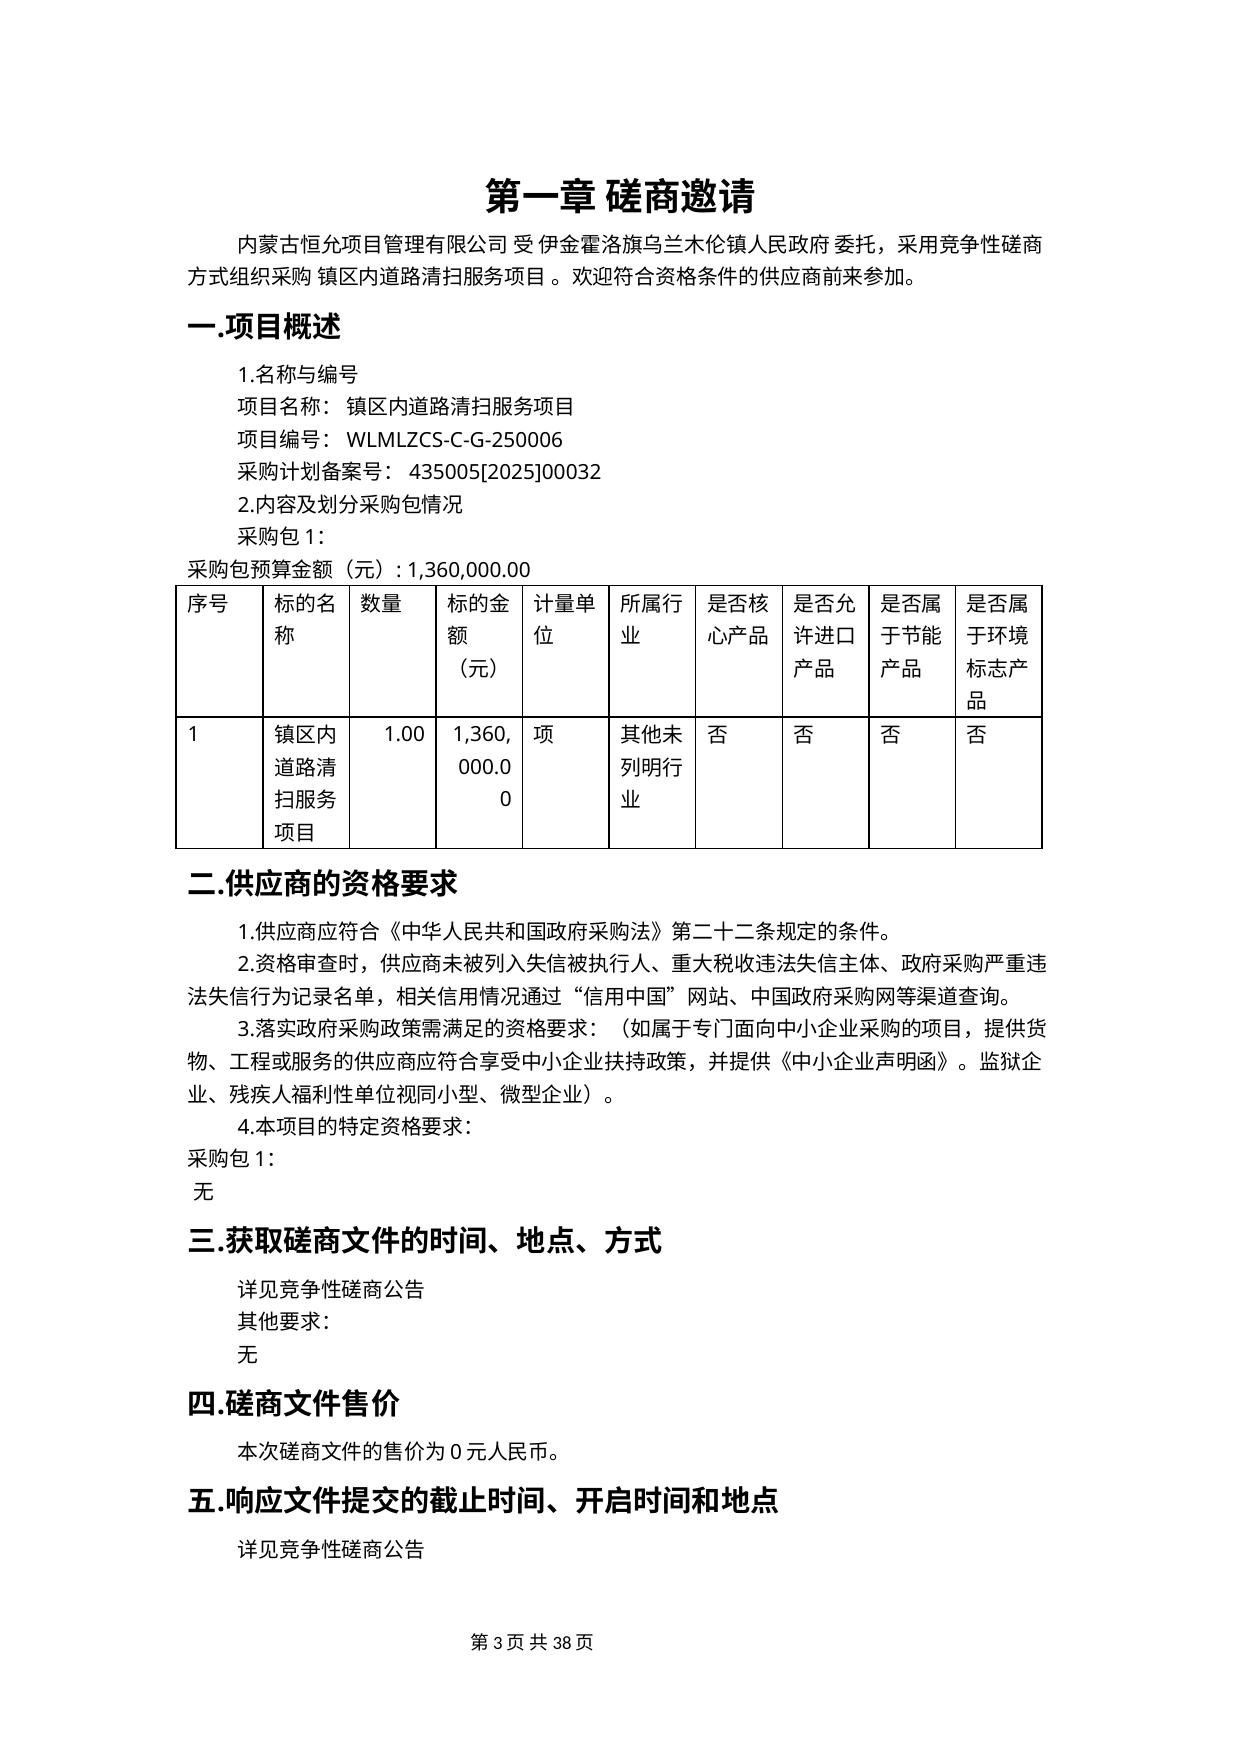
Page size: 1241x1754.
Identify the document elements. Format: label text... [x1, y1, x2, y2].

text 其他要求： [187, 1304, 1053, 1337]
text 第一章 磋商邀请 [187, 162, 1053, 227]
text 项目名称： 镇区内道路清扫服务项目 [187, 389, 1053, 422]
text 详见竞争性磋商公告 [187, 1272, 1053, 1304]
text 采购包1： [187, 519, 1053, 552]
table_cell 否 [696, 718, 782, 848]
table_header 是否属于环境标志产品 [956, 586, 1041, 716]
table_cell 1 [177, 718, 262, 848]
text 项目编号： WLMLZCS-C-G-250006 [187, 422, 1053, 454]
table_header 序号 [177, 586, 262, 716]
text 无 [187, 1174, 1053, 1207]
text 4.本项目的特定资格要求： [187, 1109, 1053, 1142]
text 采购计划备案号： 435005[2025]00032 [187, 454, 1053, 487]
table_header 所属行业 [610, 586, 695, 716]
table_header 数量 [350, 586, 435, 716]
text 1.名称与编号 [187, 357, 1053, 389]
table_header 标的金额 （元） [437, 586, 522, 716]
text 五.响应文件提交的截止时间、开启时间和地点 [187, 1467, 1053, 1532]
table_cell 镇区内道路清扫服务项目 [264, 718, 349, 848]
table_cell 否 [870, 718, 955, 848]
table_header 是否核心产品 [696, 586, 782, 716]
table_cell 1.00 [350, 718, 435, 848]
table_header 是否允许进口产品 [783, 586, 868, 716]
table_header 是否属于节能产品 [870, 586, 955, 716]
text 二.供应商的资格要求 [187, 849, 1053, 914]
text 内蒙古恒允项目管理有限公司 受 伊金霍洛旗乌兰木伦镇人民政府 委托，采用竞争性磋商方式组织采购 镇区内道路清扫服务项目 。欢迎符合资格条件的供应商前来参加。 [187, 227, 1053, 292]
table_cell 否 [783, 718, 868, 848]
text 1.供应商应符合《中华人民共和国政府采购法》第二十二条规定的条件。 [187, 914, 1053, 947]
text 3.落实政府采购政策需满足的资格要求：（如属于专门面向中小企业采购的项目，提供货物、工程或服务的供应商应符合享受中小企业扶持政策，并提供《中小企业声明函》。监狱企业、残疾人福利性单位视同小型、微型企业）。 [187, 1012, 1053, 1109]
text 2.资格审查时，供应商未被列入失信被执行人、重大税收违法失信主体、政府采购严重违法失信行为记录名单，相关信用情况通过“信用中国”网站、中国政府采购网等渠道查询。 [187, 947, 1053, 1012]
text 四.磋商文件售价 [187, 1369, 1053, 1434]
table_cell 其他未列明行业 [610, 718, 695, 848]
text 2.内容及划分采购包情况 [187, 487, 1053, 519]
text 三.获取磋商文件的时间、地点、方式 [187, 1207, 1053, 1272]
table_cell 否 [956, 718, 1041, 848]
table_cell 1,360,000.00 [437, 718, 522, 848]
text 无 [187, 1337, 1053, 1369]
text 一.项目概述 [187, 292, 1053, 357]
text 采购包1： [187, 1142, 1053, 1174]
table_header 标的名称 [264, 586, 349, 716]
text 本次磋商文件的售价为0元人民币。 [187, 1434, 1053, 1467]
text 详见竞争性磋商公告 [187, 1532, 1053, 1564]
text 采购包预算金额（元）: 1,360,000.00 [187, 552, 1053, 584]
table_cell 项 [523, 718, 608, 848]
table_header 计量单位 [523, 586, 608, 716]
